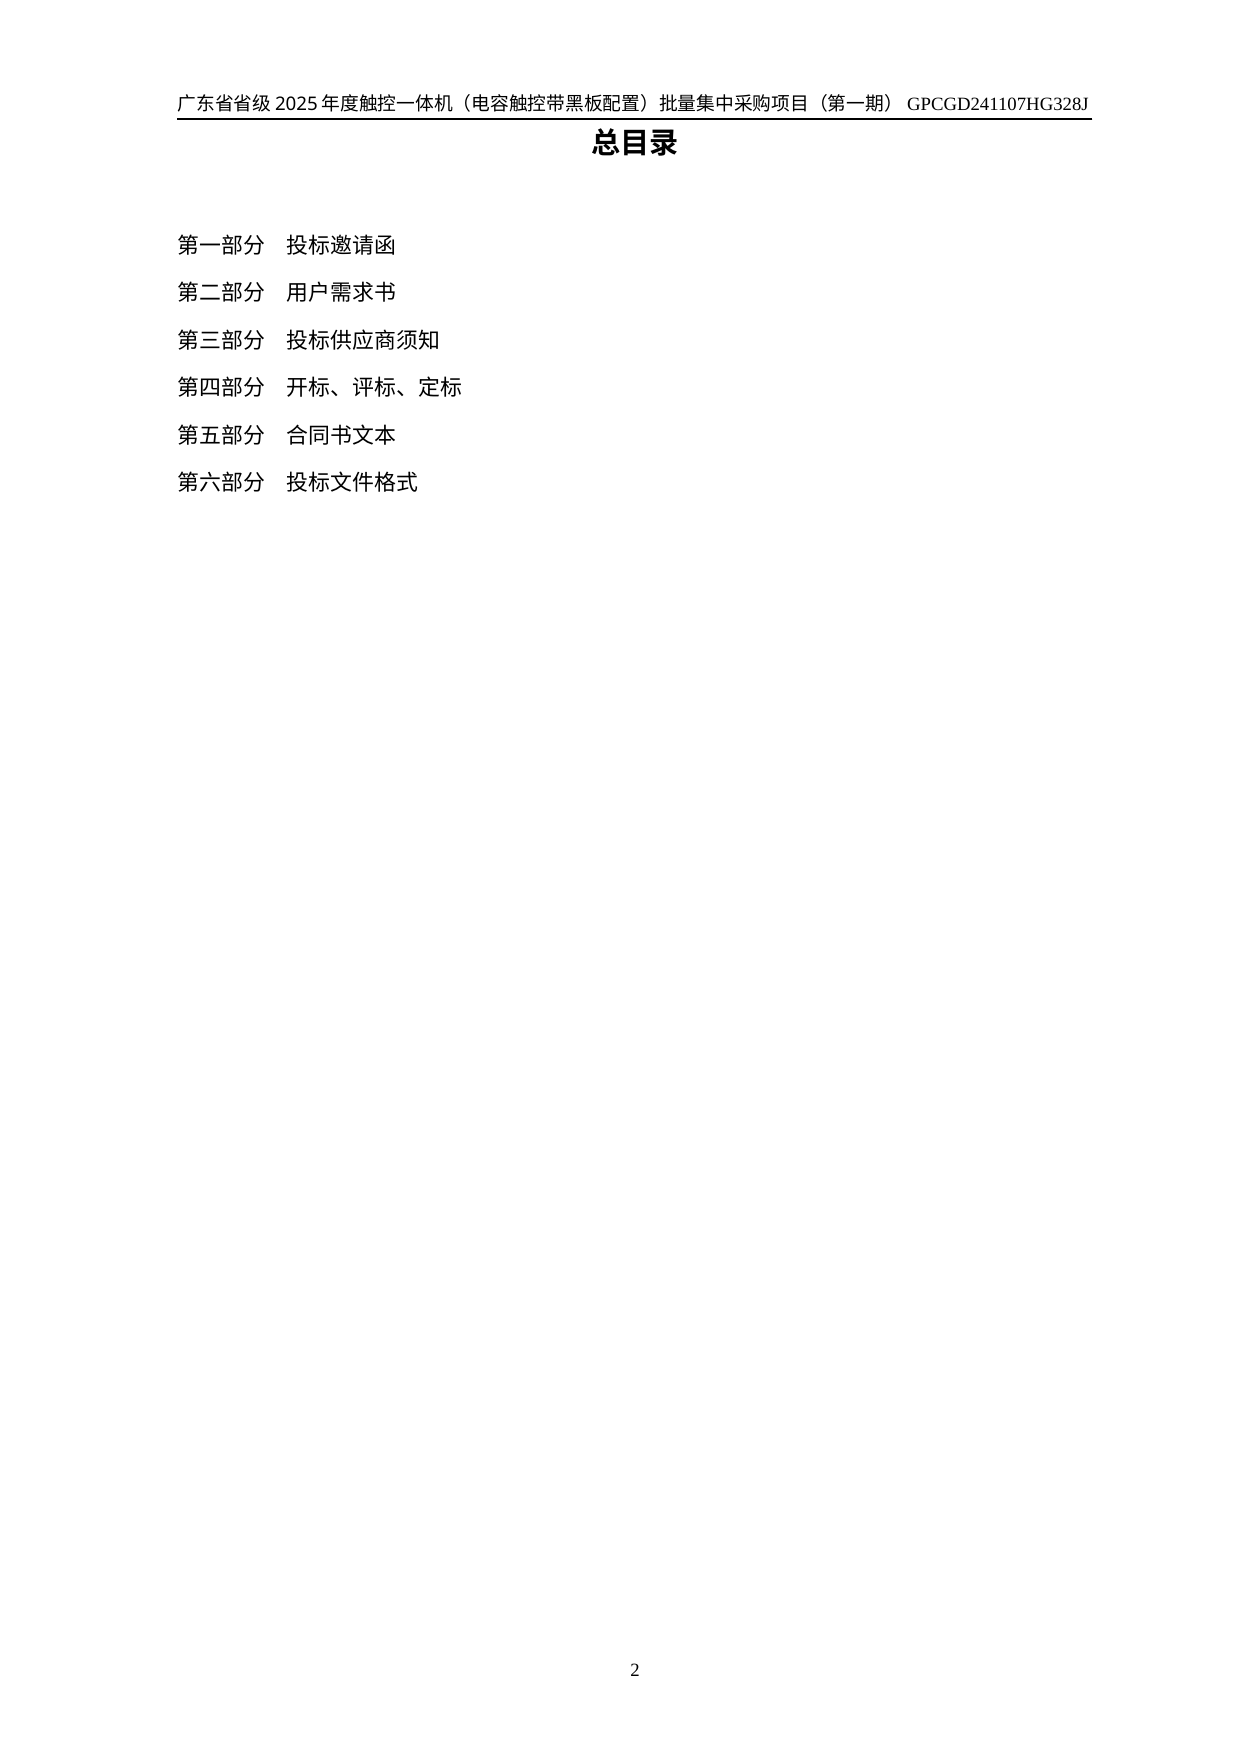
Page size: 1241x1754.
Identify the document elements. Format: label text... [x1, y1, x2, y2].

text 第二部分 用户需求书 [177, 275, 1092, 307]
text 第六部分 投标文件格式 [177, 465, 1092, 497]
text 第五部分 合同书文本 [177, 418, 1092, 449]
text 第一部分 投标邀请函 [177, 228, 1092, 259]
text 第三部分 投标供应商须知 [177, 323, 1092, 354]
text 第四部分 开标、评标、定标 [177, 370, 1092, 402]
text 总目录 [177, 120, 1092, 162]
